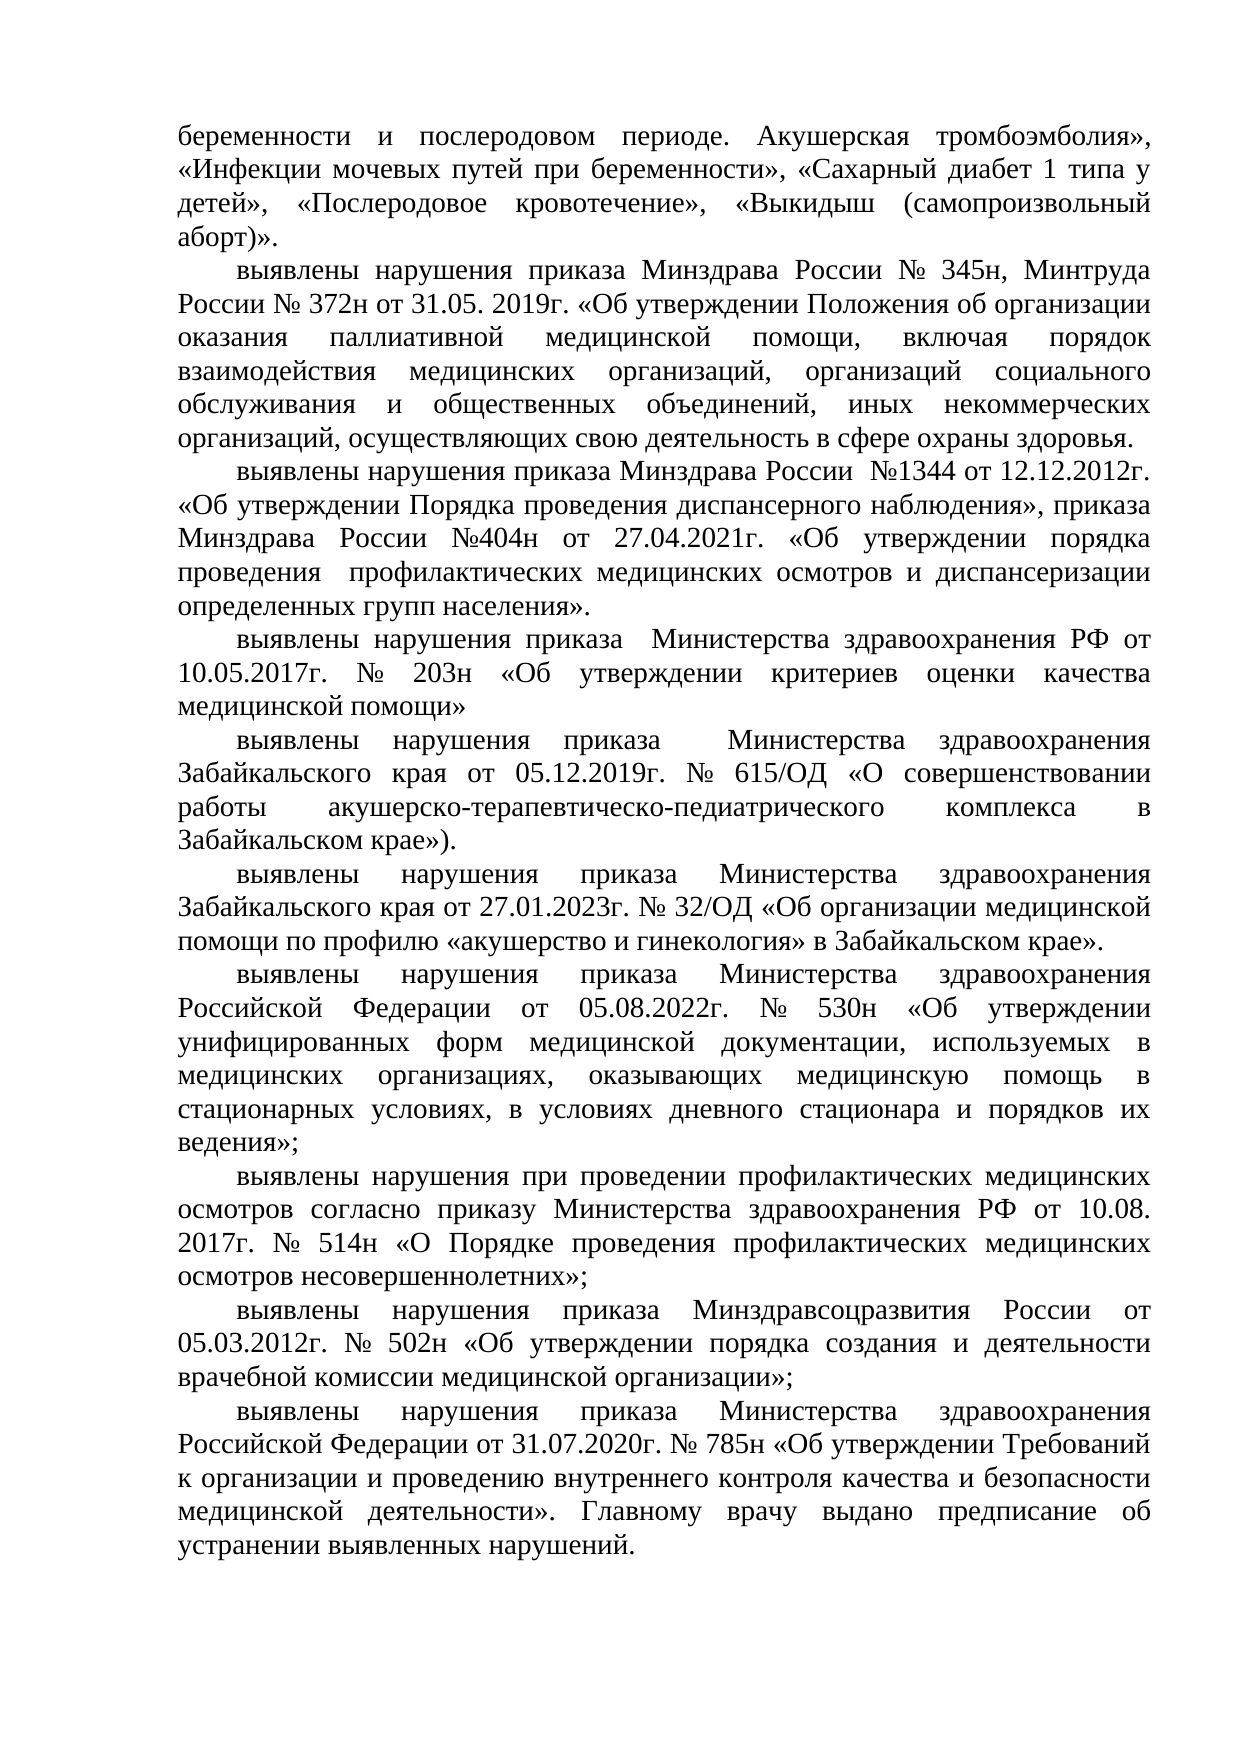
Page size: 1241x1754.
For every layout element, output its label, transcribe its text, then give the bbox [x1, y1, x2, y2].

text выявлены нарушения при проведении профилактических медицинских осмотров согласно приказу Министерства здравоохранения РФ от 10.08. 2017г. № 514н «О Порядке проведения профилактических медицинских осмотров несовершеннолетних»; [177, 1158, 1152, 1292]
text выявлены нарушения приказа Министерства здравоохранения Забайкальского края от 05.12.2019г. № 615/ОД «О совершенствовании работы акушерско-терапевтическо-педиатрического комплекса в Забайкальском крае»). [177, 722, 1152, 856]
text выявлены нарушения приказа Министерства здравоохранения Российской Федерации от 05.08.2022г. № 530н «Об утверждении унифицированных форм медицинской документации, используемых в медицинских организациях, оказывающих медицинскую помощь в стационарных условиях, в условиях дневного стационара и порядков их ведения»; [177, 957, 1152, 1158]
text выявлены нарушения приказа Минздрава России № 345н, Минтруда России № 372н от 31.05. 2019г. «Об утверждении Положения об организации оказания паллиативной медицинской помощи, включая порядок взаимодействия медицинских организаций, организаций социального обслуживания и общественных объединений, иных некоммерческих организаций, осуществляющих свою деятельность в сфере охраны здоровья. [177, 252, 1152, 453]
text выявлены нарушения приказа Минздрава России №1344 от 12.12.2012г. «Об утверждении Порядка проведения диспансерного наблюдения», приказа Минздрава России №404н от 27.04.2021г. «Об утверждении порядка проведения профилактических медицинских осмотров и диспансеризации определенных групп населения». [177, 453, 1152, 621]
text выявлены нарушения приказа Минздравсоцразвития России от 05.03.2012г. № 502н «Об утверждении порядка создания и деятельности врачебной комиссии медицинской организации»; [177, 1292, 1152, 1393]
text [177, 118, 1152, 252]
text выявлены нарушения приказа Министерства здравоохранения Забайкальского края от 27.01.2023г. № 32/ОД «Об организации медицинской помощи по профилю «акушерство и гинекология» в Забайкальском крае». [177, 856, 1152, 957]
text выявлены нарушения приказа Министерства здравоохранения Российской Федерации от 31.07.2020г. № 785н «Об утверждении Требований к организации и проведению внутреннего контроля качества и безопасности медицинской деятельности». Главному врачу выдано предписание об устранении выявленных нарушений. [177, 1393, 1152, 1560]
text выявлены нарушения приказа Министерства здравоохранения РФ от 10.05.2017г. № 203н «Об утверждении критериев оценки качества медицинской помощи» [177, 621, 1152, 722]
